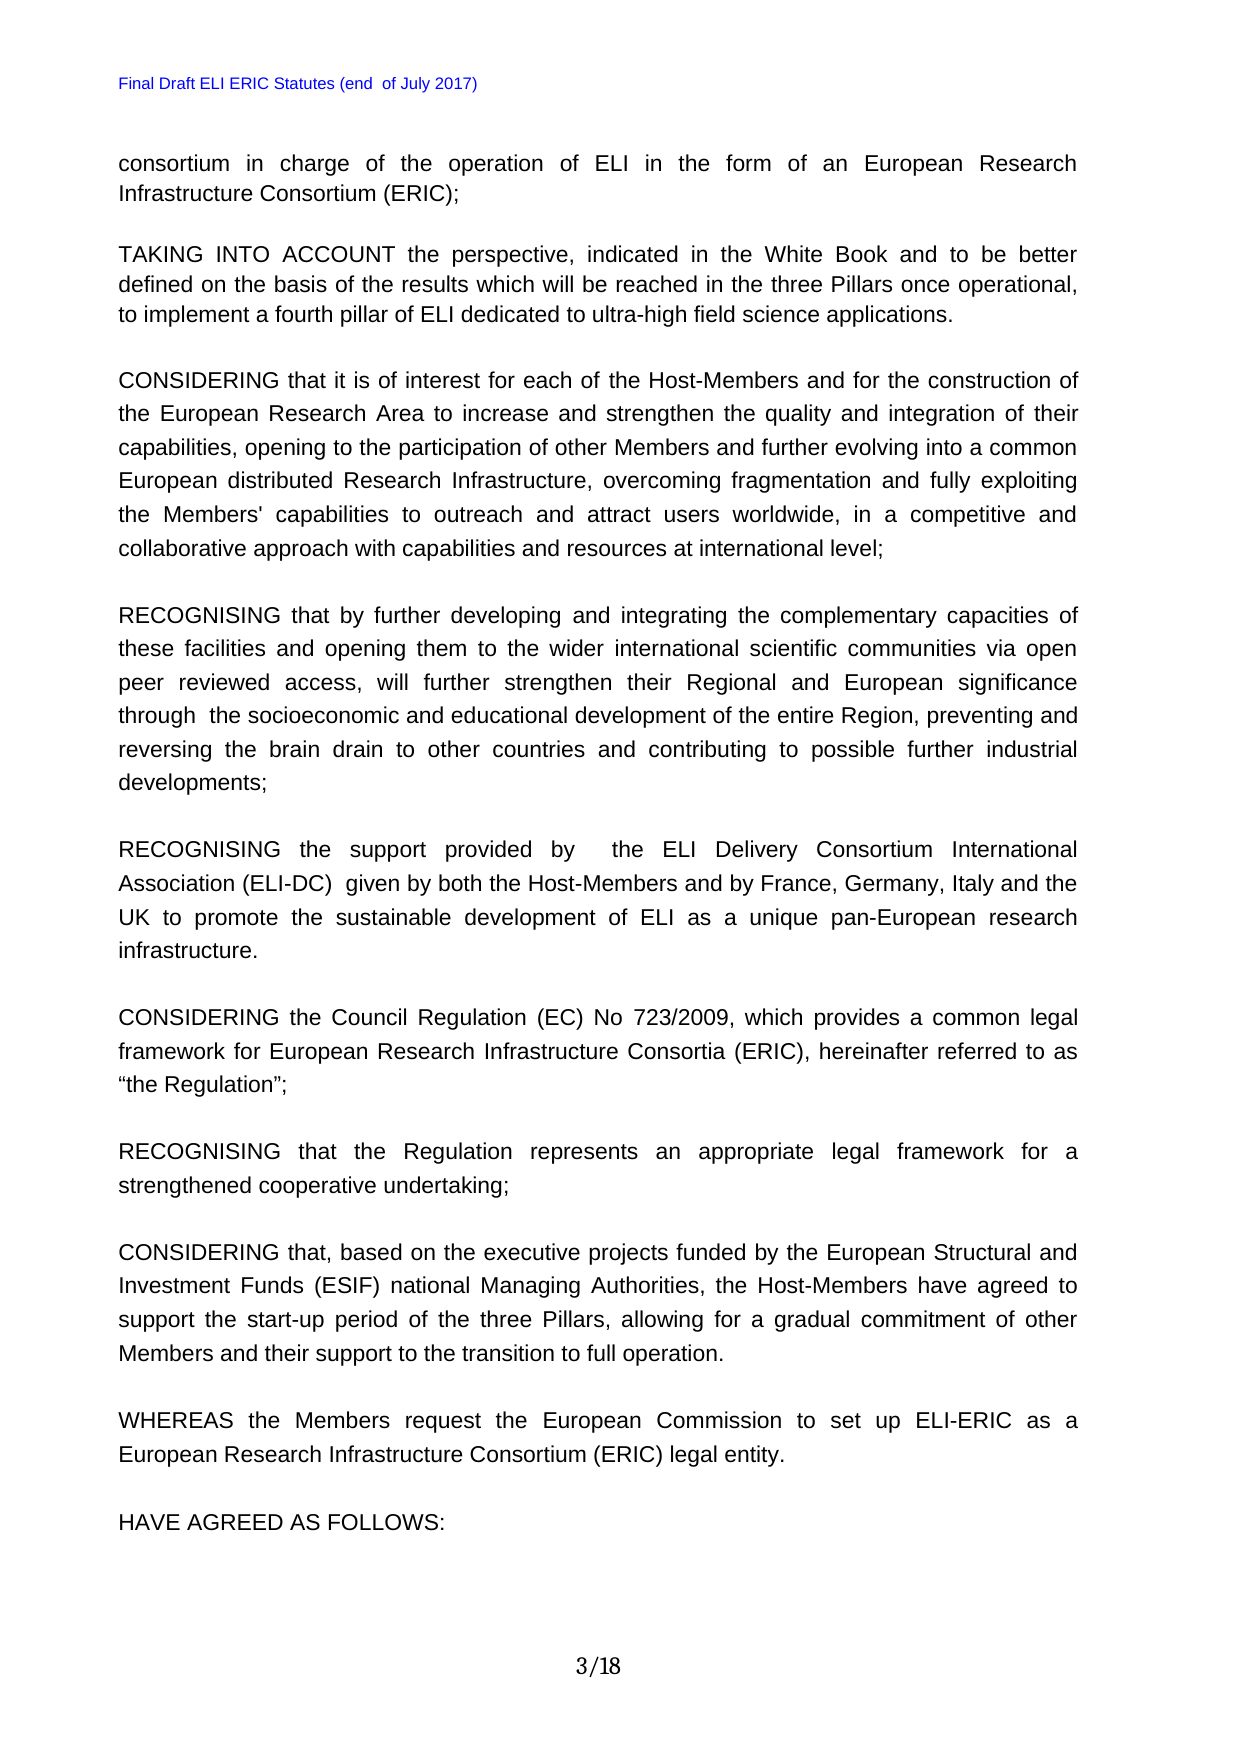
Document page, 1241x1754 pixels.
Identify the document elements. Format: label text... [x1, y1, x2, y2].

text CONSIDERING the Council Regulation (EC) No 723/2009, which provides a common legal framework for European Research Infrastructure Consortia (ERIC), hereinafter referred to as “the Regulation”; [118, 999, 1078, 1099]
text HAVE AGREED AS FOLLOWS: [118, 1503, 1078, 1537]
text CONSIDERING that, based on the executive projects funded by the European Structural and Investment Funds (ESIF) national Managing Authorities, the Host-Members have agreed to support the start-up period of the three Pillars, allowing for a gradual commitment of other Members and their support to the transition to full operation. [118, 1233, 1078, 1368]
text RECOGNISING the support provided by the ELI Delivery Consortium International Association (ELI-DC) given by both the Host-Members and by France, Germany, Italy and the UK to promote the sustainable development of ELI as a unique pan-European research infrastructure. [118, 831, 1078, 965]
text CONSIDERING that it is of interest for each of the Host-Members and for the construction of the European Research Area to increase and strengthen the quality and integration of their capabilities, opening to the participation of other Members and further evolving into a common European distributed Research Infrastructure, overcoming fragmentation and fully exploiting the Members' capabilities to outreach and attract users worldwide, in a competitive and collaborative approach with capabilities and resources at international level; [118, 361, 1078, 563]
text WHEREAS the Members request the European Commission to set up ELI-ERIC as a European Research Infrastructure Consortium (ERIC) legal entity. [118, 1401, 1078, 1469]
text TAKING INTO ACCOUNT the perspective, indicated in the White Book and to be better defined on the basis of the results which will be reached in the three Pillars once operational, to implement a fourth pillar of ELI dedicated to ultra-high field science applications. [118, 241, 1078, 327]
text RECOGNISING that by further developing and integrating the complementary capacities of these facilities and opening them to the wider international scientific communities via open peer reviewed access, will further strengthen their Regional and European significance through the socioeconomic and educational development of the entire Region, preventing and reversing the brain drain to other countries and contributing to possible further industrial developments; [118, 596, 1078, 797]
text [118, 150, 1078, 207]
text RECOGNISING that the Regulation represents an appropriate legal framework for a strengthened cooperative undertaking; [118, 1133, 1078, 1200]
